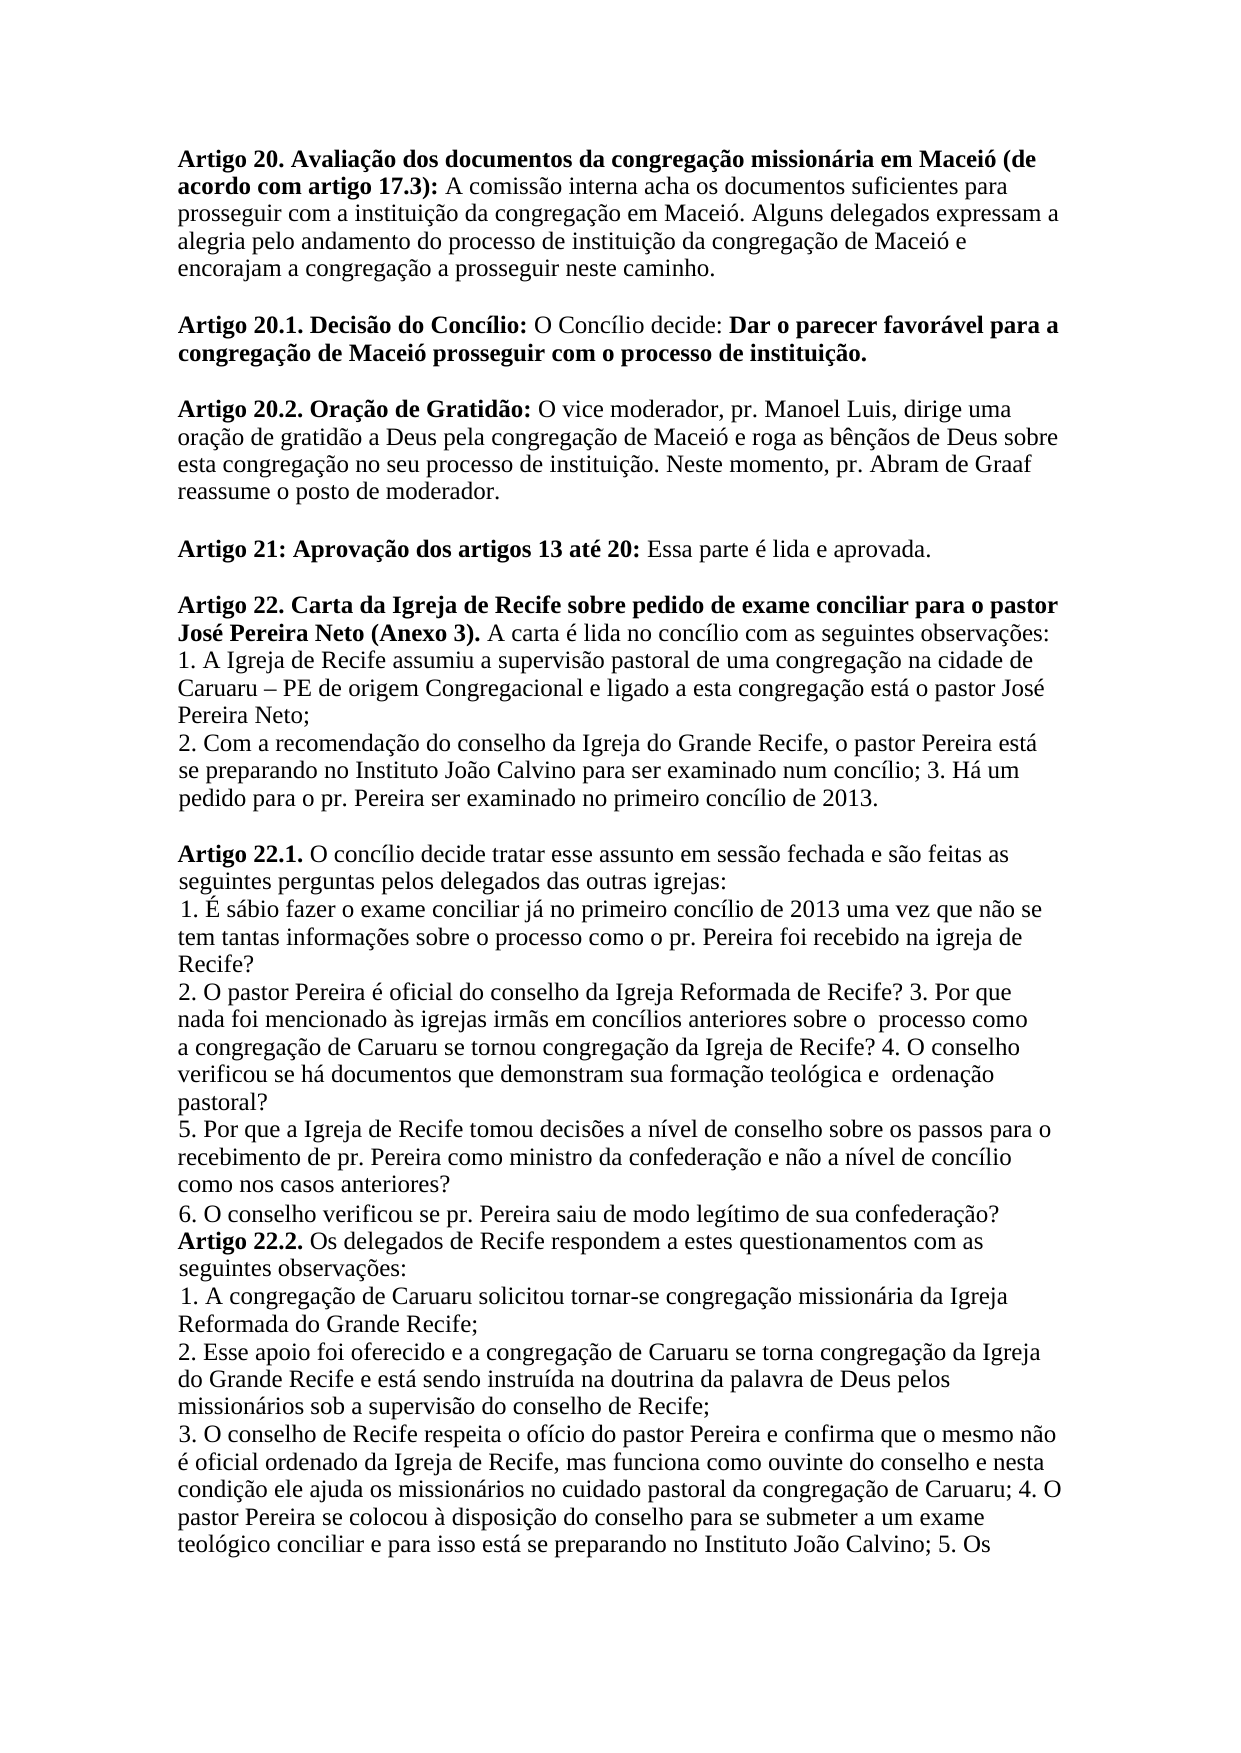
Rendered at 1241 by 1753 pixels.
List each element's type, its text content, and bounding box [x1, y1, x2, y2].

text Artigo 20.1. Decisão do Concílio: O Concílio decide: Dar o parecer favorável para a congregação de Maceió prosseguir com o processo de instituição. [178, 312, 1065, 367]
text Artigo 20. Avaliação dos documentos da congregação missionária em Maceió (de acordo com artigo 17.3): A comissão interna acha os documentos suficientes para prosseguir com a instituição da congregação em Maceió. Alguns delegados expressam a alegria pelo andamento do processo de instituição da congregação de Maceió e encorajam a congregação a prosseguir neste caminho. [177, 145, 1066, 282]
text 1. É sábio fazer o exame conciliar já no primeiro concílio de 2013 uma vez que não se tem tantas informações sobre o processo como o pr. Pereira foi recebido na igreja de Recife? [178, 896, 1046, 978]
text Artigo 22. Carta da Igreja de Recife sobre pedido de exame conciliar para o pastor José Pereira Neto (Anexo 3). A carta é lida no concílio com as seguintes observações: 1. A Igreja de Recife assumiu a supervisão pastoral de uma congregação na cidade de Caruaru – PE de origem Congregacional e ligado a esta congregação está o pastor José Pereira Neto; [177, 592, 1065, 729]
text Artigo 22.1. O concílio decide tratar esse assunto em sessão fechada e são feitas as seguintes perguntas pelos delegados das outras igrejas: [177, 841, 1016, 895]
text 5. Por que a Igreja de Recife tomou decisões a nível de conselho sobre os passos para o recebimento de pr. Pereira como ministro da confederação e não a nível de concílio como nos casos anteriores? [177, 1116, 1057, 1198]
text 2. Esse apoio foi oferecido e a congregação de Caruaru se torna congregação da Igreja do Grande Recife e está sendo instruída na doutrina da palavra de Deus pelos missionários sob a supervisão do conselho de Recife; [178, 1338, 1047, 1420]
text 1. A congregação de Caruaru solicitou tornar-se congregação missionária da Igreja Reformada do Grande Recife; [178, 1283, 1012, 1337]
text 6. O conselho verificou se pr. Pereira saiu de modo legítimo de sua confederação? [178, 1199, 1069, 1228]
text Artigo 22.2. Os delegados de Recife respondem a estes questionamentos com as seguintes observações: [177, 1228, 990, 1282]
text 2. O pastor Pereira é oficial do conselho da Igreja Reformada de Recife? 3. Por que nada foi mencionado às igrejas irmãs em concílios anteriores sobre o processo como a congregação de Caruaru se tornou congregação da Igreja de Recife? 4. O conselho verificou se há documentos que demonstram sua formação teológica e ordenação pastoral? [177, 979, 1032, 1116]
text Artigo 21: Aprovação dos artigos 13 até 20: Essa parte é lida e aprovada. [177, 534, 1069, 563]
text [177, 1421, 1062, 1558]
text 2. Com a recomendação do conselho da Igreja do Grande Recife, o pastor Pereira está se preparando no Instituto João Calvino para ser examinado num concílio; 3. Há um pedido para o pr. Pereira ser examinado no primeiro concílio de 2013. [178, 729, 1044, 812]
text Artigo 20.2. Oração de Gratidão: O vice moderador, pr. Manoel Luis, dirige uma oração de gratidão a Deus pela congregação de Maceió e roga as bênçãos de Deus sobre esta congregação no seu processo de instituição. Neste momento, pr. Abram de Graaf reassume o posto de moderador. [177, 396, 1064, 505]
